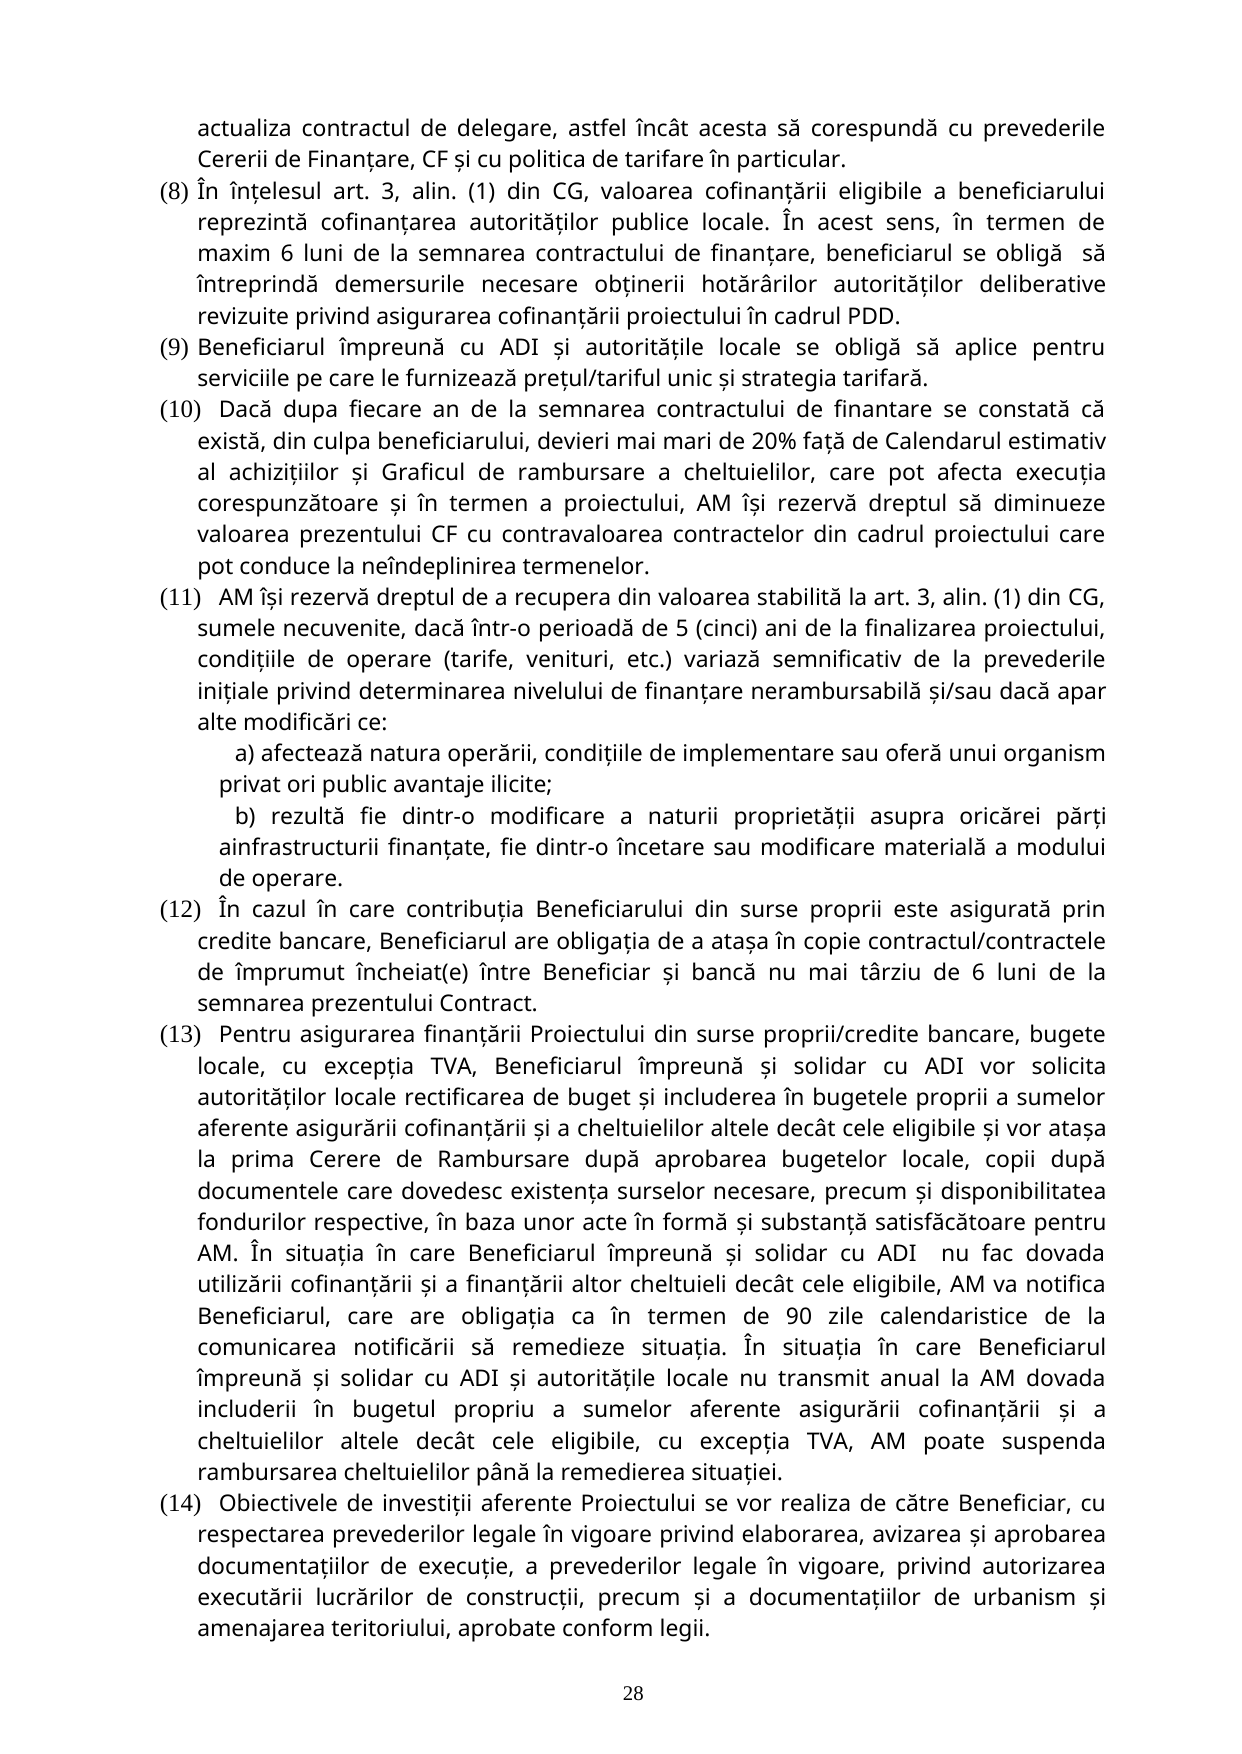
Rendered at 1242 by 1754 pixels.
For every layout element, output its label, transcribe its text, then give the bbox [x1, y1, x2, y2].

list Beneficiarul împreună cu ADI și autoritățile locale se obligă să aplice pentru serviciile pe care le furnizează preţul/tariful unic şi strategia tarifară. [159, 331, 1106, 393]
list AM îşi rezervă dreptul de a recupera din valoarea stabilită la art. 3, alin. (1) din CG, sumele necuvenite, dacă într-o perioadă de 5 (cinci) ani de la finalizarea proiectului, condiţiile de operare (tarife, venituri, etc.) variază semnificativ de la prevederile iniţiale privind determinarea nivelului de finanţare nerambursabilă şi/sau dacă apar alte modificări ce: [159, 581, 1106, 737]
list Dacă dupa fiecare an de la semnarea contractului de finantare se constată că există, din culpa beneficiarului, devieri mai mari de 20% faţă de Calendarul estimativ al achizițiilor şi Graficul de rambursare a cheltuielilor, care pot afecta execuţia corespunzătoare şi în termen a proiectului, AM îşi rezervă dreptul să diminueze valoarea prezentului CF cu contravaloarea contractelor din cadrul proiectului care pot conduce la neîndeplinirea termenelor. [159, 393, 1106, 581]
text b) rezultă fie dintr-o modificare a naturii proprietăţii asupra oricărei părţi ainfrastructurii finanţate, fie dintr-o încetare sau modificare materială a modului de operare. [181, 800, 1106, 893]
text a) afectează natura operării, condiţiile de implementare sau oferă unui organism privat ori public avantaje ilicite; [218, 737, 1106, 800]
list Pentru asigurarea finanţării Proiectului din surse proprii/credite bancare, bugete locale, cu excepţia TVA, Beneficiarul împreună şi solidar cu ADI vor solicita autorităților locale rectificarea de buget și includerea în bugetele proprii a sumelor aferente asigurării cofinanţării şi a cheltuielilor altele decât cele eligibile și vor ataşa la prima Cerere de Rambursare după aprobarea bugetelor locale, copii după documentele care dovedesc existenţa surselor necesare, precum şi disponibilitatea fondurilor respective, în baza unor acte în formă şi substanţă satisfăcătoare pentru AM. În situaţia în care Beneficiarul împreună şi solidar cu ADI nu fac dovada utilizării cofinanţării şi a finanţării altor cheltuieli decât cele eligibile, AM va notifica Beneficiarul, care are obligaţia ca în termen de 90 zile calendaristice de la comunicarea notificării să remedieze situaţia. În situaţia în care Beneficiarul împreună şi solidar cu ADI și autoritățile locale nu transmit anual la AM dovada includerii în bugetul propriu a sumelor aferente asigurării cofinanțării şi a cheltuielilor altele decât cele eligibile, cu excepţia TVA, AM poate suspenda rambursarea cheltuielilor până la remedierea situaţiei. [159, 1018, 1106, 1487]
list Obiectivele de investiţii aferente Proiectului se vor realiza de către Beneficiar, cu respectarea prevederilor legale în vigoare privind elaborarea, avizarea şi aprobarea documentaţiilor de execuţie, a prevederilor legale în vigoare, privind autorizarea executării lucrărilor de construcții, precum şi a documentațiilor de urbanism şi amenajarea teritoriului, aprobate conform legii. [159, 1487, 1106, 1643]
list În cazul în care contribuţia Beneficiarului din surse proprii este asigurată prin credite bancare, Beneficiarul are obligaţia de a ataşa în copie contractul/contractele de împrumut încheiat(e) între Beneficiar şi bancă nu mai târziu de 6 luni de la semnarea prezentului Contract. [159, 893, 1106, 1018]
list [159, 112, 1106, 175]
list În înțelesul art. 3, alin. (1) din CG, valoarea cofinanțării eligibile a beneficiarului reprezintă cofinanțarea autorităților publice locale. În acest sens, în termen de maxim 6 luni de la semnarea contractului de finanţare, beneficiarul se obligă să întreprindă demersurile necesare obținerii hotărârilor autorităţilor deliberative revizuite privind asigurarea cofinanţării proiectului în cadrul PDD. [159, 175, 1106, 331]
